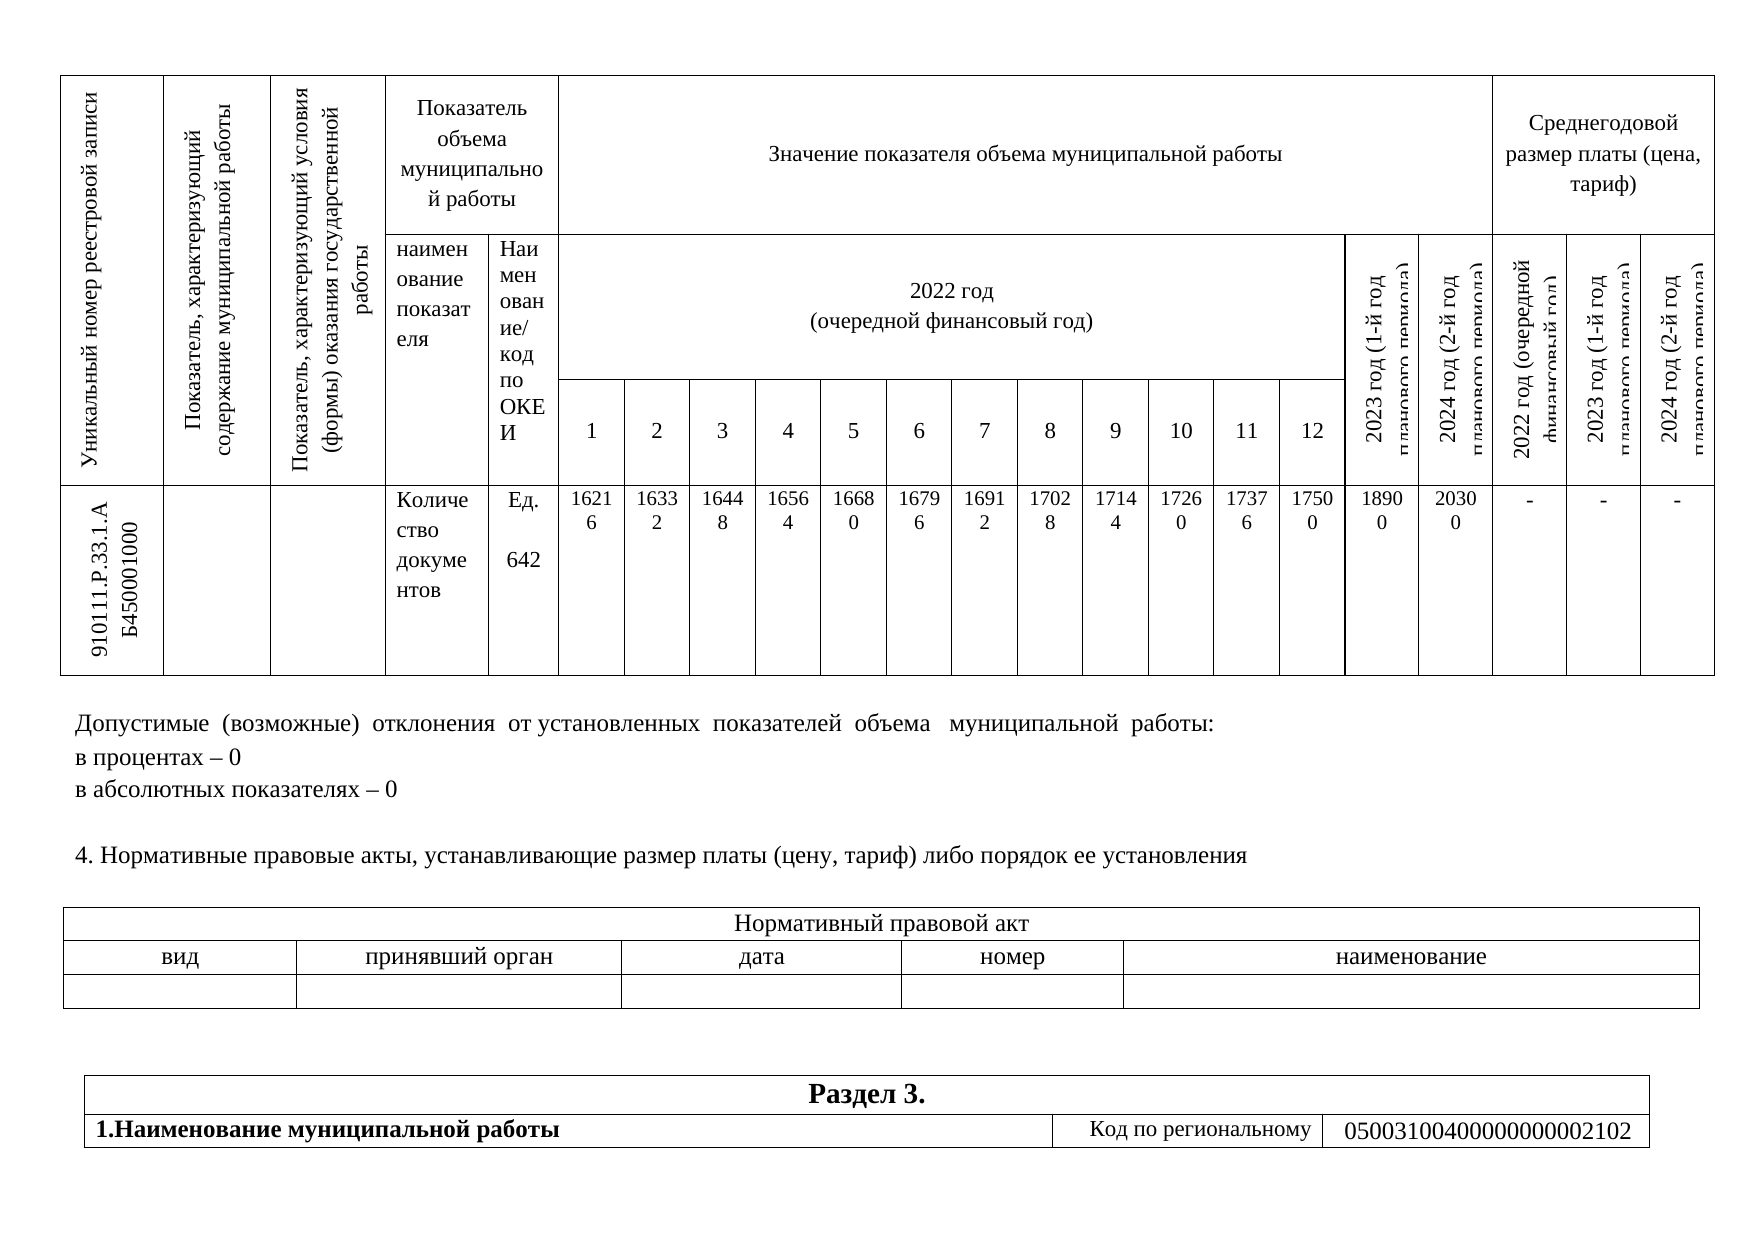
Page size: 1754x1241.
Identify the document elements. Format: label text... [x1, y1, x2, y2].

table_cell [164, 486, 270, 674]
table_cell 16216 [559, 486, 624, 674]
table_cell 16448 [690, 486, 755, 674]
table_cell наименование [1124, 941, 1699, 974]
table_cell 17500 [1280, 486, 1344, 674]
table_cell 9 [1083, 380, 1148, 485]
table_cell 16912 [952, 486, 1017, 674]
table_cell 6 [887, 380, 951, 485]
table_cell 17144 [1083, 486, 1148, 674]
table_cell - [1567, 486, 1640, 674]
table_cell 2024 год (2-й год планового периода) [1419, 235, 1492, 485]
table_header Значение показателя объема муниципальной работы [559, 76, 1492, 233]
table_cell 3 [690, 380, 755, 485]
table_cell [1323, 1115, 1649, 1147]
table_cell Количество документов [386, 486, 488, 674]
table_cell 16564 [756, 486, 820, 674]
text Допустимые (возможные) отклонения от установленных показателей объема муниципальной работы: [75, 708, 1679, 737]
table_cell 11 [1214, 380, 1279, 485]
table_cell наименование показателя [386, 235, 488, 485]
table_cell 17376 [1214, 486, 1279, 674]
table_cell дата [622, 941, 901, 974]
table_cell 2024 год (2-й год планового периода) [1641, 235, 1714, 485]
table_cell 20300 [1419, 486, 1492, 674]
table_cell 10 [1149, 380, 1213, 485]
table_cell 12 [1280, 380, 1344, 485]
text в абсолютных показателях – 0 [75, 774, 1679, 803]
table_cell - [1493, 486, 1566, 674]
table_cell 7 [952, 380, 1017, 485]
table_cell вид [64, 941, 296, 974]
table_cell [297, 975, 621, 1008]
table_cell 5 [821, 380, 886, 485]
table_cell 16796 [887, 486, 951, 674]
table_cell [64, 975, 296, 1008]
table_cell - [1641, 486, 1714, 674]
table_cell 2023 год (1-й год планового периода) [1567, 235, 1640, 485]
table_header Раздел 3. [85, 1076, 1649, 1113]
table_cell 1 [559, 380, 624, 485]
table_header Показатель, характеризующий условия (формы) оказания государственной работы [271, 76, 385, 485]
table_cell [1124, 975, 1699, 1008]
table_header Показатель объема муниципальной работы [386, 76, 558, 233]
table_cell 2 [625, 380, 689, 485]
table_header Уникальный номер реестровой записи [61, 76, 163, 485]
table_cell 2022 год (очередной финансовый год) [559, 235, 1344, 379]
table_header Нормативный правовой акт [64, 908, 1699, 940]
table_cell номер [902, 941, 1123, 974]
table_cell Ед. 642 [489, 486, 558, 674]
table_cell 16332 [625, 486, 689, 674]
table_cell 16680 [821, 486, 886, 674]
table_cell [1053, 1115, 1322, 1147]
table_cell Наименование/код по ОКЕИ [489, 235, 558, 485]
table_cell 8 [1018, 380, 1082, 485]
table_cell 4 [756, 380, 820, 485]
table_cell 1.Наименование муниципальной работы [85, 1115, 1052, 1147]
table_cell принявший орган [297, 941, 621, 974]
table_cell 2022 год (очередной финансовый год) [1493, 235, 1566, 485]
table_header Показатель, характеризующий содержание муниципальной работы [164, 76, 270, 485]
text 4. Нормативные правовые акты, устанавливающие размер платы (цену, тариф) либо порядок ее установления [75, 841, 1679, 869]
table_cell 18900 [1346, 486, 1418, 674]
table_cell 17260 [1149, 486, 1213, 674]
text в процентах – 0 [75, 742, 1679, 770]
table_header Среднегодовой размер платы (цена, тариф) [1493, 76, 1714, 233]
table_cell 17028 [1018, 486, 1082, 674]
table_cell [902, 975, 1123, 1008]
table_cell [271, 486, 385, 674]
table_cell 2023 год (1-й год планового периода) [1346, 235, 1418, 485]
table_cell 910111.Р.33.1.АБ450001000 [61, 486, 163, 674]
table_cell [622, 975, 901, 1008]
